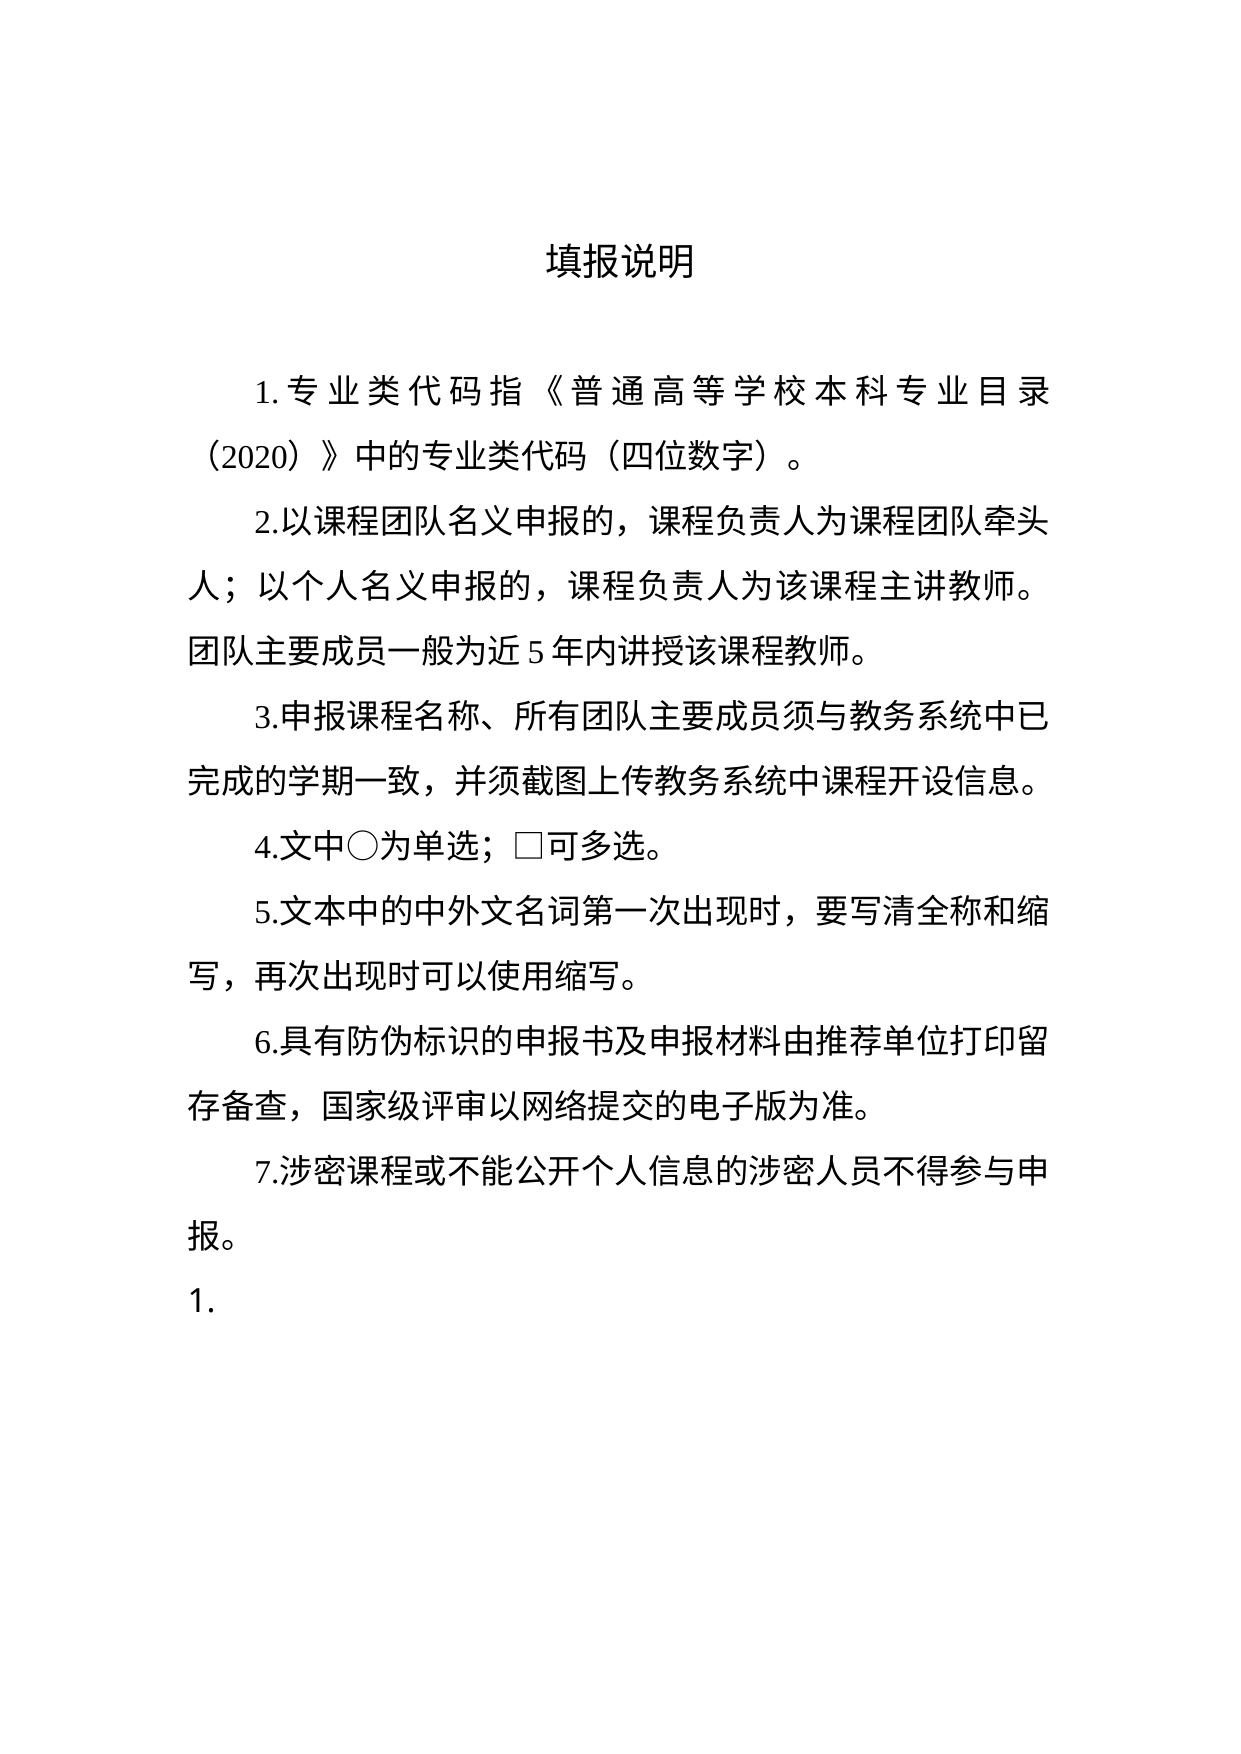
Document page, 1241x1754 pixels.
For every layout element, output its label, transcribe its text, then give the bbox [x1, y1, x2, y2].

text 5.文本中的中外文名词第一次出现时，要写清全称和缩写，再次出现时可以使用缩写。 [187, 877, 1053, 1007]
text 6.具有防伪标识的申报书及申报材料由推荐单位打印留存备查，国家级评审以网络提交的电子版为准。 [187, 1007, 1053, 1137]
text 4.文中○为单选；□可多选。 [187, 812, 1053, 877]
text 填报说明 [187, 227, 1053, 292]
text 7.涉密课程或不能公开个人信息的涉密人员不得参与申报。 [187, 1137, 1053, 1267]
text 2.以课程团队名义申报的，课程负责人为课程团队牵头人；以个人名义申报的，课程负责人为该课程主讲教师。团队主要成员一般为近5年内讲授该课程教师。 [187, 487, 1053, 682]
text 1.专业类代码指《普通高等学校本科专业目录（2020）》中的专业类代码（四位数字）。 [187, 357, 1053, 487]
text 3.申报课程名称、所有团队主要成员须与教务系统中已完成的学期一致，并须截图上传教务系统中课程开设信息。 [187, 682, 1053, 812]
